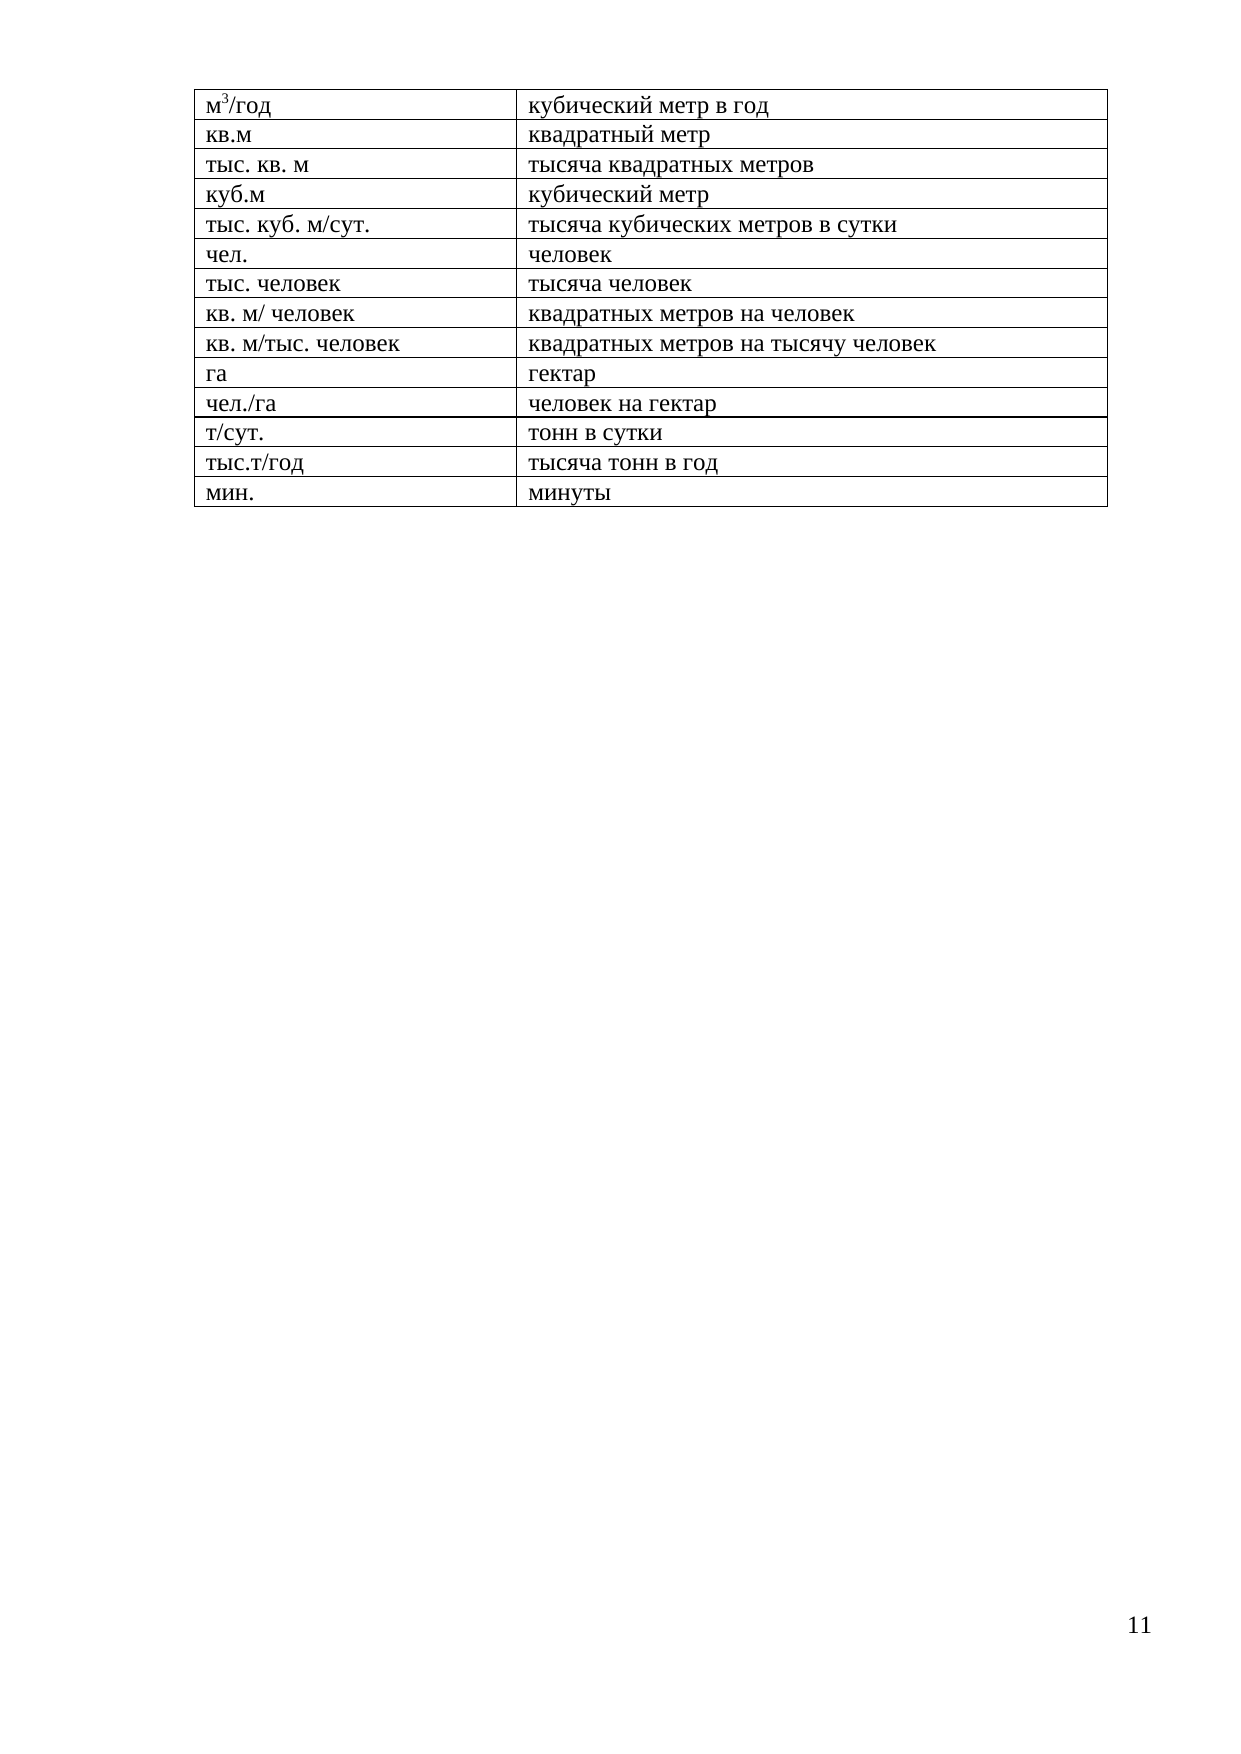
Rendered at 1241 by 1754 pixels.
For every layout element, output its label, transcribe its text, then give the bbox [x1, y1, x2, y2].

table_cell кв.м [195, 120, 516, 148]
table_cell кубический метр [517, 179, 1107, 208]
table_cell тысяча кубических метров в сутки [517, 209, 1107, 238]
table_cell га [195, 358, 516, 387]
table_cell кв. м/тыс. человек [195, 328, 516, 357]
table_cell м3/год [195, 90, 516, 118]
table_cell тысяча квадратных метров [517, 149, 1107, 178]
table_cell квадратных метров на человек [517, 298, 1107, 327]
table_cell т/сут. [195, 418, 516, 446]
table_cell квадратных метров на тысячу человек [517, 328, 1107, 357]
table_cell куб.м [195, 179, 516, 208]
table_cell чел. [195, 239, 516, 267]
table_cell человек [517, 239, 1107, 267]
table_cell кубический метр в год [517, 90, 1107, 118]
table_cell чел./га [195, 388, 516, 416]
table_cell мин. [195, 477, 516, 506]
table_cell тыс.т/год [195, 447, 516, 476]
table_cell минуты [517, 477, 1107, 506]
table_cell тысяча человек [517, 269, 1107, 297]
table_cell тыс. куб. м/сут. [195, 209, 516, 238]
table_cell человек на гектар [517, 388, 1107, 416]
table_cell тыс. человек [195, 269, 516, 297]
table_cell квадратный метр [517, 120, 1107, 148]
table_cell кв. м/ человек [195, 298, 516, 327]
table_cell тонн в сутки [517, 418, 1107, 446]
table_cell тыс. кв. м [195, 149, 516, 178]
table_cell гектар [517, 358, 1107, 387]
table_cell тысяча тонн в год [517, 447, 1107, 476]
